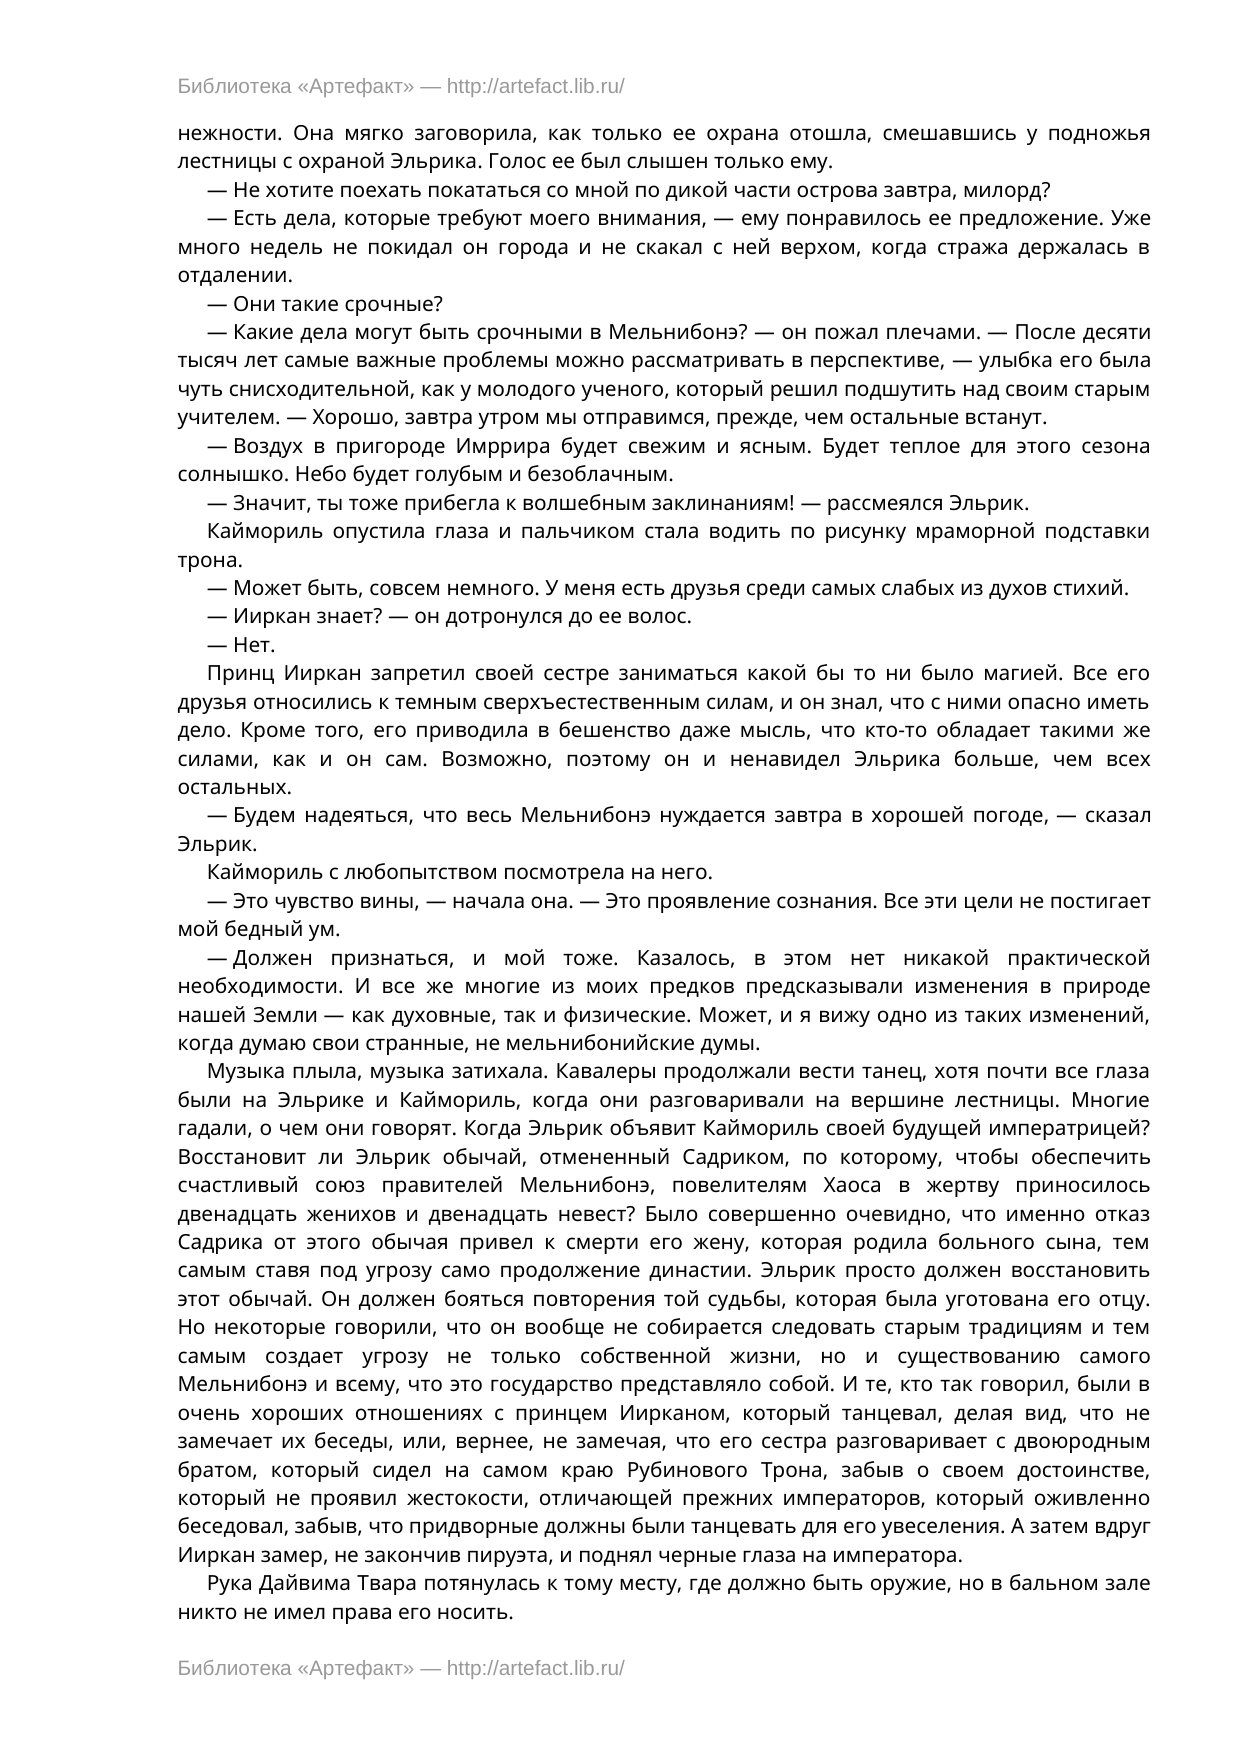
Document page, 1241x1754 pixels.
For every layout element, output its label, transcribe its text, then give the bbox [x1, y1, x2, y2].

text Музыка плыла, музыка затихала. Кавалеры продолжали вести танец, хотя почти все глаза были на Эльрике и Каймориль, когда они разговаривали на вершине лестницы. Многие гадали, о чем они говорят. Когда Эльрик объявит Каймориль своей будущей императрицей? Восстановит ли Эльрик обычай, отмененный Садриком, по которому, чтобы обеспечить счастливый союз правителей Мельнибонэ, повелителям Хаоса в жертву приносилось двенадцать женихов и двенадцать невест? Было совершенно очевидно, что именно отказ Садрика от этого обычая привел к смерти его жену, которая родила больного сына, тем самым ставя под угрозу само продолжение династии. Эльрик просто должен восстановить этот обычай. Он должен бояться повторения той судьбы, которая была уготована его отцу. Но некоторые говорили, что он вообще не собирается следовать старым традициям и тем самым создает угрозу не только собственной жизни, но и существованию самого Мельнибонэ и всему, что это государство представляло собой. И те, кто так говорил, были в очень хороших отношениях с принцем Иирканом, который танцевал, делая вид, что не замечает их беседы, или, вернее, не замечая, что его сестра разговаривает с двоюродным братом, который сидел на самом краю Рубинового Трона, забыв о своем достоинстве, который не проявил жестокости, отличающей прежних императоров, который оживленно беседовал, забыв, что придворные должны были танцевать для его увеселения. А затем вдруг Ииркан замер, не закончив пируэта, и поднял черные глаза на императора. [177, 1057, 1152, 1568]
text Принц Ииркан запретил своей сестре заниматься какой бы то ни было магией. Все его друзья относились к темным сверхъестественным силам, и он знал, что с ними опасно иметь дело. Кроме того, его приводила в бешенство даже мысль, что кто-то обладает такими же силами, как и он сам. Возможно, поэтому он и ненавидел Эльрика больше, чем всех остальных. [177, 658, 1152, 801]
text — Воздух в пригороде Имррира будет свежим и ясным. Будет теплое для этого сезона солнышко. Небо будет голубым и безоблачным. [177, 431, 1152, 488]
text Каймориль с любопытством посмотрела на него. [177, 857, 1152, 886]
text — Не хотите поехать покататься со мной по дикой части острова завтра, милорд? [177, 175, 1152, 203]
text — Они такие срочные? [177, 289, 1152, 317]
text Каймориль опустила глаза и пальчиком стала водить по рисунку мраморной подставки трона. [177, 516, 1152, 573]
text Рука Дайвима Твара потянулась к тому месту, где должно быть оружие, но в бальном зале никто не имел права его носить. [177, 1568, 1152, 1625]
text — Ииркан знает? — он дотронулся до ее волос. [177, 602, 1152, 630]
text — Есть дела, которые требуют моего внимания, — ему понравилось ее предложение. Уже много недель не покидал он города и не скакал с ней верхом, когда стража держалась в отдалении. [177, 203, 1152, 289]
text — Нет. [177, 630, 1152, 658]
text — Какие дела могут быть срочными в Мельнибонэ? — он пожал плечами. — После десяти тысяч лет самые важные проблемы можно рассматривать в перспективе, — улыбка его была чуть снисходительной, как у молодого ученого, который решил подшутить над своим старым учителем. — Хорошо, завтра утром мы отправимся, прежде, чем остальные встанут. [177, 317, 1152, 431]
text — Может быть, совсем немного. У меня есть друзья среди самых слабых из духов стихий. [177, 573, 1152, 602]
text — Будем надеяться, что весь Мельнибонэ нуждается завтра в хорошей погоде, — сказал Эльрик. [177, 801, 1152, 857]
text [177, 118, 1152, 175]
text — Это чувство вины, — начала она. — Это проявление сознания. Все эти цели не постигает мой бедный ум. [177, 886, 1152, 943]
text — Должен признаться, и мой тоже. Казалось, в этом нет никакой практической необходимости. И все же многие из моих предков предсказывали изменения в природе нашей Земли — как духовные, так и физические. Может, и я вижу одно из таких изменений, когда думаю свои странные, не мельнибонийские думы. [177, 943, 1152, 1057]
text — Значит, ты тоже прибегла к волшебным заклинаниям! — рассмеялся Эльрик. [177, 488, 1152, 516]
